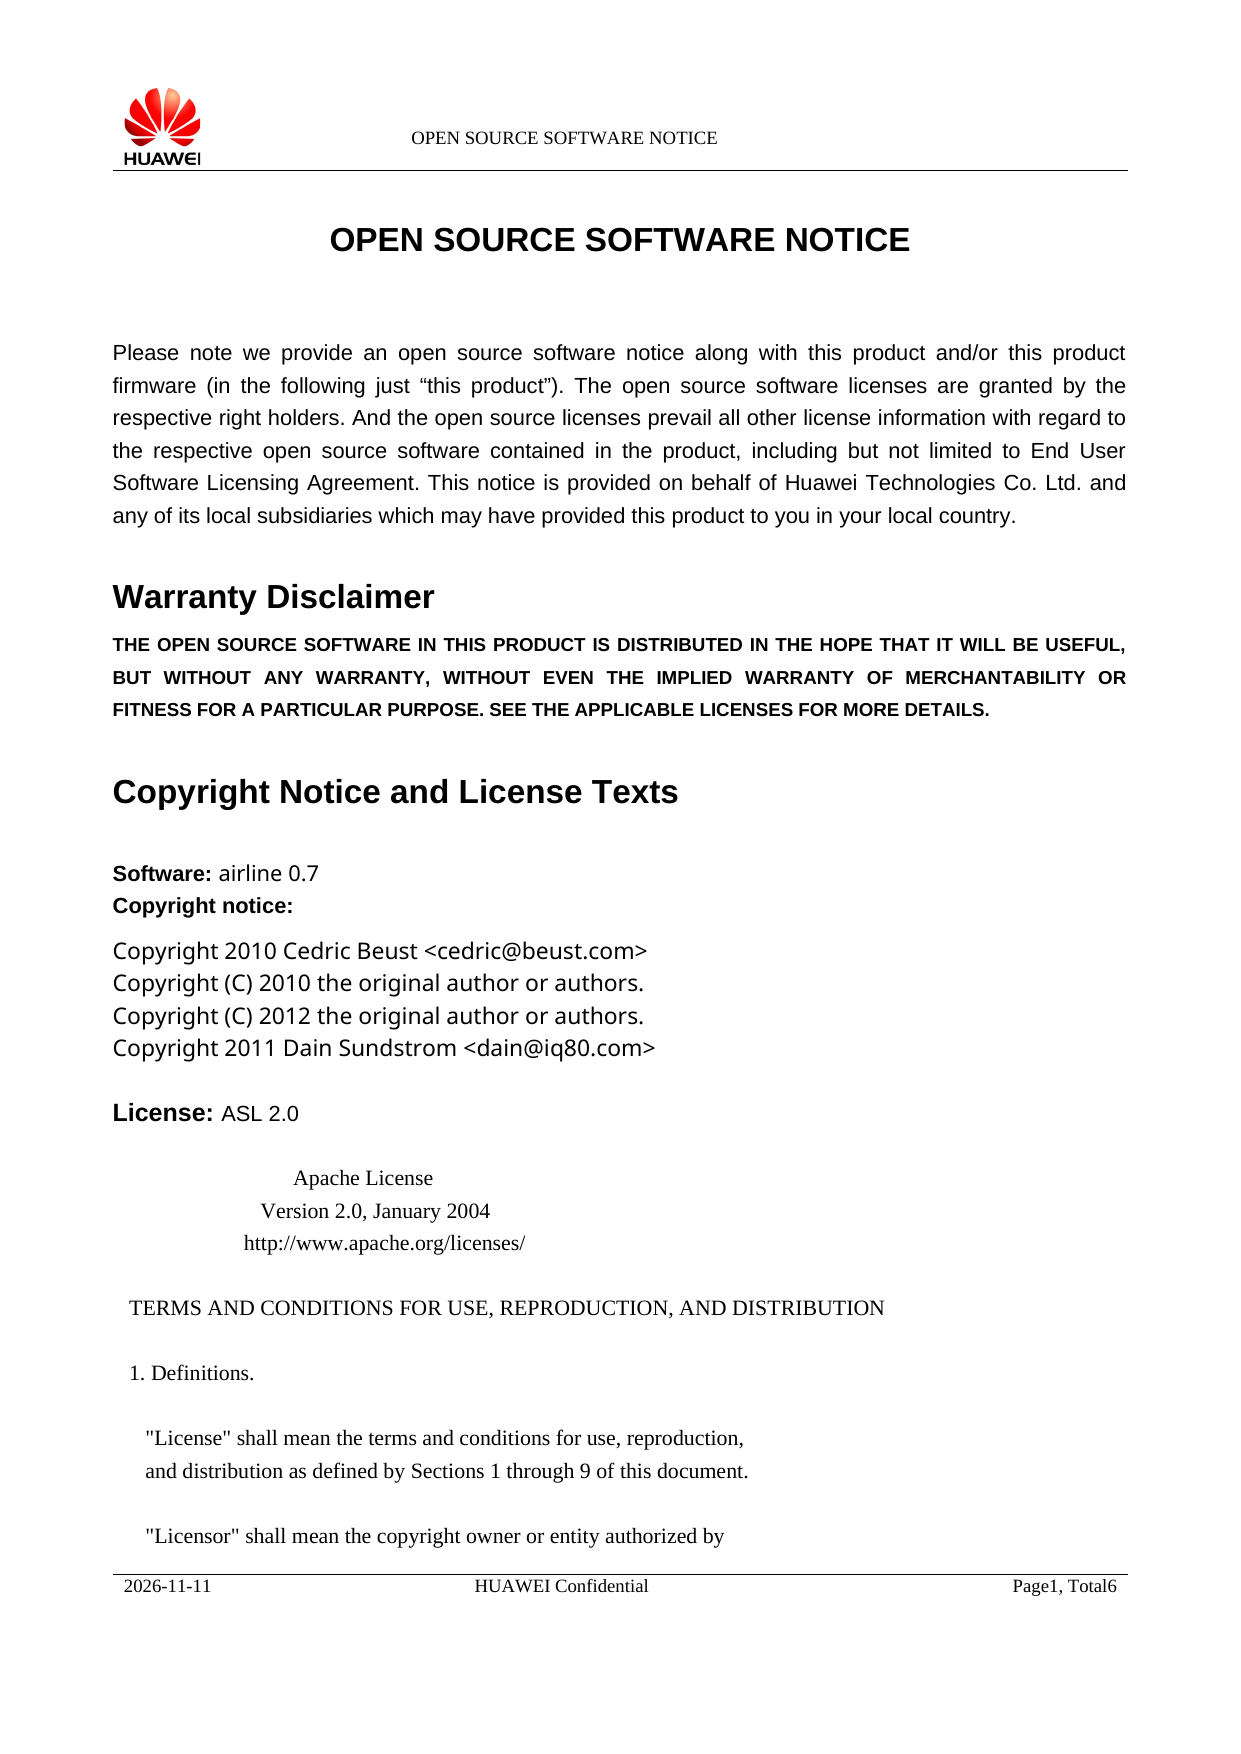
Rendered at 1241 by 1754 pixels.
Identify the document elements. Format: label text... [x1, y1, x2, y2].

picture [124, 88, 201, 165]
text Please note we provide an open source software notice along with this product and/or this product firmware (in the following just “this product”). The open source software licenses are granted by the respective right holders. And the open source licenses prevail all other license information with regard to the respective open source software contained in the product, including but not limited to End User Software Licensing Agreement. This notice is provided on behalf of Huawei Technologies Co. Ltd. and any of its local subsidiaries which may have provided this product to you in your local country. [112, 336, 1128, 531]
text Warranty Disclaimer [112, 564, 1128, 629]
text Copyright notice: [112, 889, 1128, 921]
title Software: airline 0.7 [112, 856, 1128, 889]
text The open source software in this product is distributed in the hope that it will be useful, but WITHOUT ANY WARRANTY, without even the implied warranty of MERCHANTABILITY or FITNESS FOR A PARTICULAR PURPOSE. See the applicable licenses for more details. [112, 629, 1128, 726]
text License: ASL 2.0 [112, 1096, 1128, 1129]
text Copyright Notice and License Texts [112, 759, 1128, 824]
text Copyright 2010 Cedric Beust <cedric@beust.com> Copyright (C) 2010 the original author or authors. Copyright (C) 2012 the original author or authors. Copyright 2011 Dain Sundstrom <dain@iq80.com> [112, 934, 1128, 1096]
text OPEN SOURCE SOFTWARE NOTICE [112, 206, 1128, 271]
